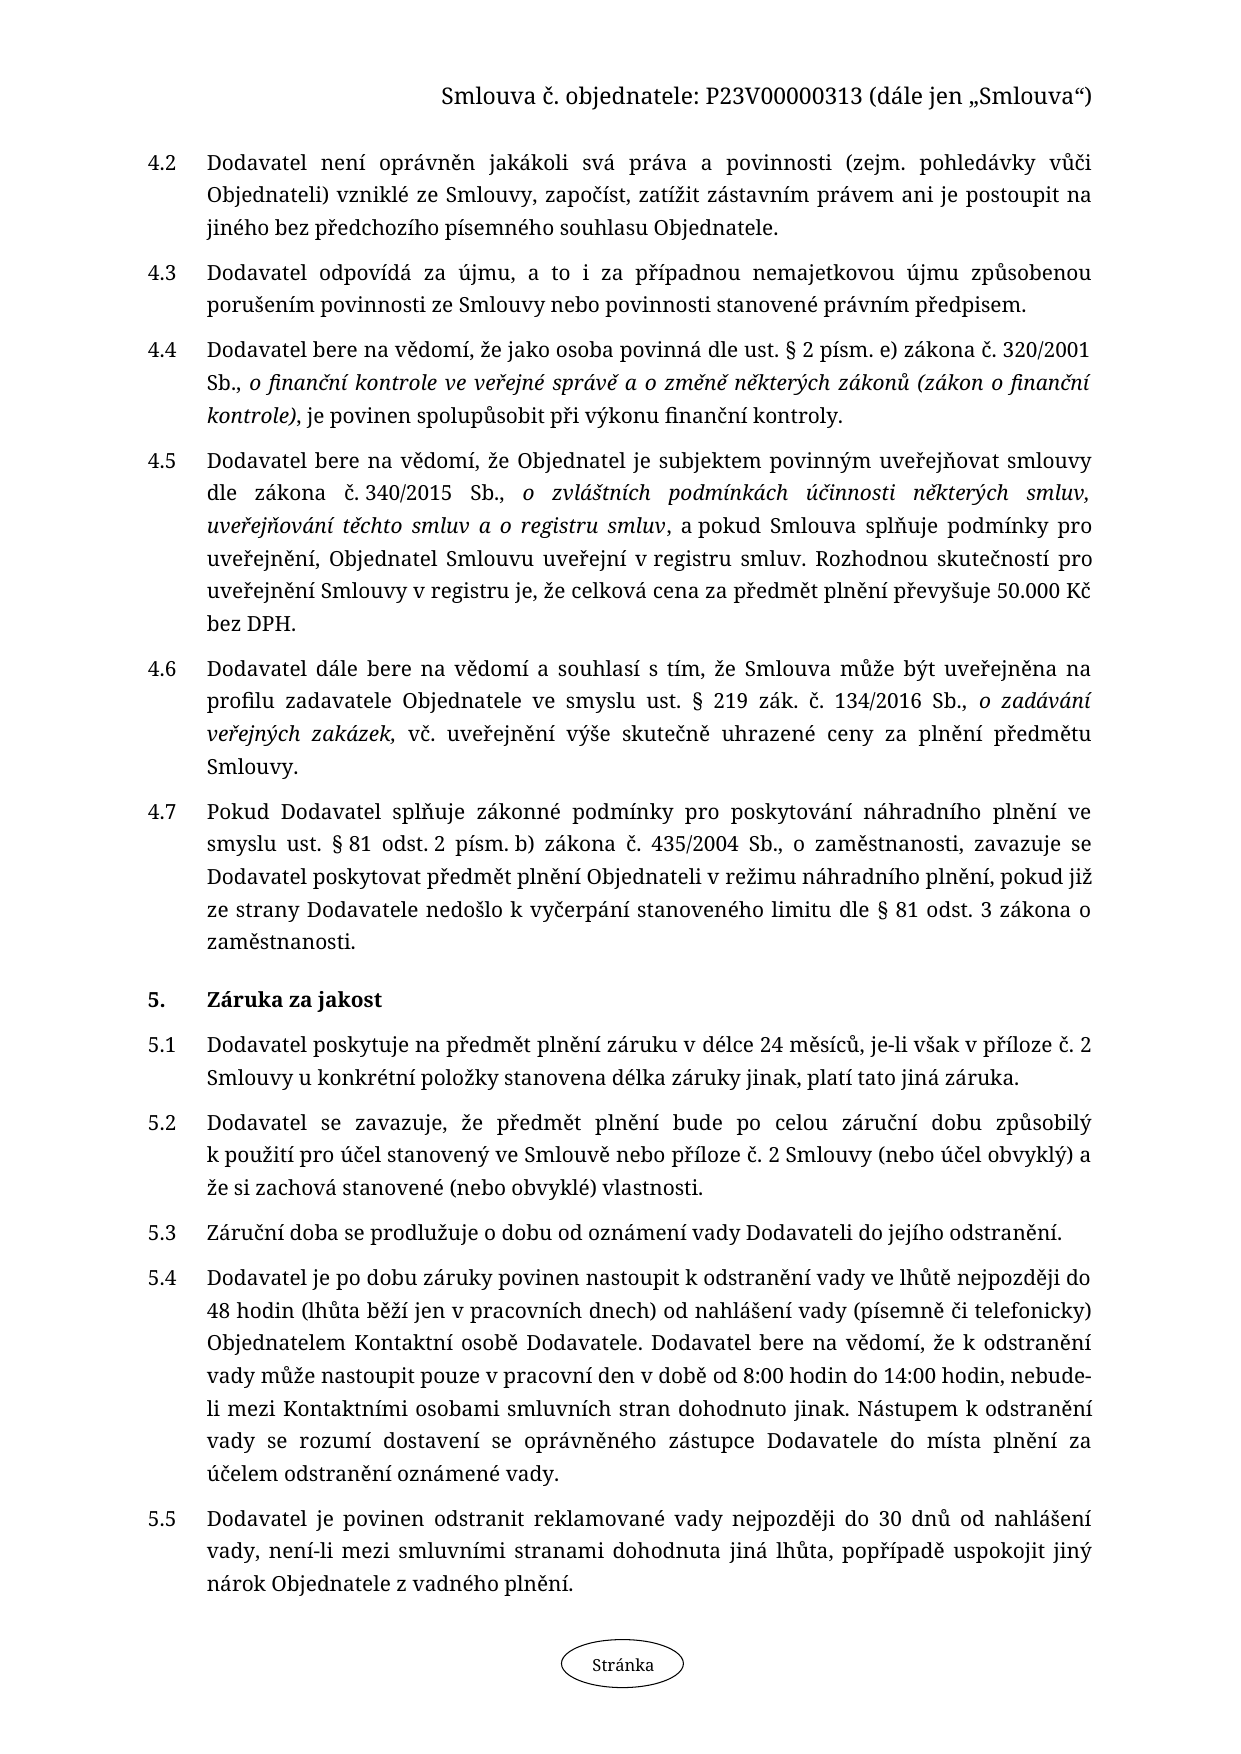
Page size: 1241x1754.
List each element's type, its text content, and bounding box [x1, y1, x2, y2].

list Dodavatel dále bere na vědomí a souhlasí s tím, že Smlouva může být uveřejněna na profilu zadavatele Objednatele ve smyslu ust. § 219 zák. č. 134/2016 Sb., o zadávání veřejných zakázek, vč. uveřejnění výše skutečně uhrazené ceny za plnění předmětu Smlouvy. [148, 654, 1093, 780]
list Dodavatel je povinen odstranit reklamované vady nejpozději do 30 dnů od nahlášení vady, není-li mezi smluvními stranami dohodnuta jiná lhůta, popřípadě uspokojit jiný nárok Objednatele z vadného plnění. [148, 1504, 1093, 1598]
list Dodavatel není oprávněn jakákoli svá práva a povinnosti (zejm. pohledávky vůči Objednateli) vzniklé ze Smlouvy, započíst, zatížit zástavním právem ani je postoupit na jiného bez předchozího písemného souhlasu Objednatele. [148, 148, 1093, 241]
list Záruka za jakost [148, 985, 1093, 1013]
list Záruční doba se prodlužuje o dobu od oznámení vady Dodavateli do jejího odstranění. [148, 1218, 1093, 1247]
list Pokud Dodavatel splňuje zákonné podmínky pro poskytování náhradního plnění ve smyslu ust. § 81 odst. 2 písm. b) zákona č. 435/2004 Sb., o zaměstnanosti, zavazuje se Dodavatel poskytovat předmět plnění Objednateli v režimu náhradního plnění, pokud již ze strany Dodavatele nedošlo k vyčerpání stanoveného limitu dle § 81 odst. 3 zákona o zaměstnanosti. [148, 797, 1093, 956]
list Dodavatel poskytuje na předmět plnění záruku v délce 24 měsíců, je-li však v příloze č. 2 Smlouvy u konkrétní položky stanovena délka záruky jinak, platí tato jiná záruka. [148, 1030, 1093, 1091]
list Dodavatel je po dobu záruky povinen nastoupit k odstranění vady ve lhůtě nejpozději do 48 hodin (lhůta běží jen v pracovních dnech) od nahlášení vady (písemně či telefonicky) Objednatelem Kontaktní osobě Dodavatele. Dodavatel bere na vědomí, že k odstranění vady může nastoupit pouze v pracovní den v době od 8:00 hodin do 14:00 hodin, nebude-li mezi Kontaktními osobami smluvních stran dohodnuto jinak. Nástupem k odstranění vady se rozumí dostavení se oprávněného zástupce Dodavatele do místa plnění za účelem odstranění oznámené vady. [148, 1263, 1093, 1487]
list Dodavatel bere na vědomí, že jako osoba povinná dle ust. § 2 písm. e) zákona č. 320/2001 Sb., o finanční kontrole ve veřejné správě a o změně některých zákonů (zákon o finanční kontrole), je povinen spolupůsobit při výkonu finanční kontroly. [148, 336, 1093, 429]
list Dodavatel bere na vědomí, že Objednatel je subjektem povinným uveřejňovat smlouvy dle zákona č. 340/2015 Sb., o zvláštních podmínkách účinnosti některých smluv, uveřejňování těchto smluv a o registru smluv, a pokud Smlouva splňuje podmínky pro uveřejnění, Objednatel Smlouvu uveřejní v registru smluv. Rozhodnou skutečností pro uveřejnění Smlouvy v registru je, že celková cena za předmět plnění převyšuje 50.000 Kč bez DPH. [148, 446, 1093, 637]
list Dodavatel odpovídá za újmu, a to i za případnou nemajetkovou újmu způsobenou porušením povinnosti ze Smlouvy nebo povinnosti stanovené právním předpisem. [148, 258, 1093, 319]
list Dodavatel se zavazuje, že předmět plnění bude po celou záruční dobu způsobilý k použití pro účel stanovený ve Smlouvě nebo příloze č. 2 Smlouvy (nebo účel obvyklý) a že si zachová stanovené (nebo obvyklé) vlastnosti. [148, 1108, 1093, 1201]
